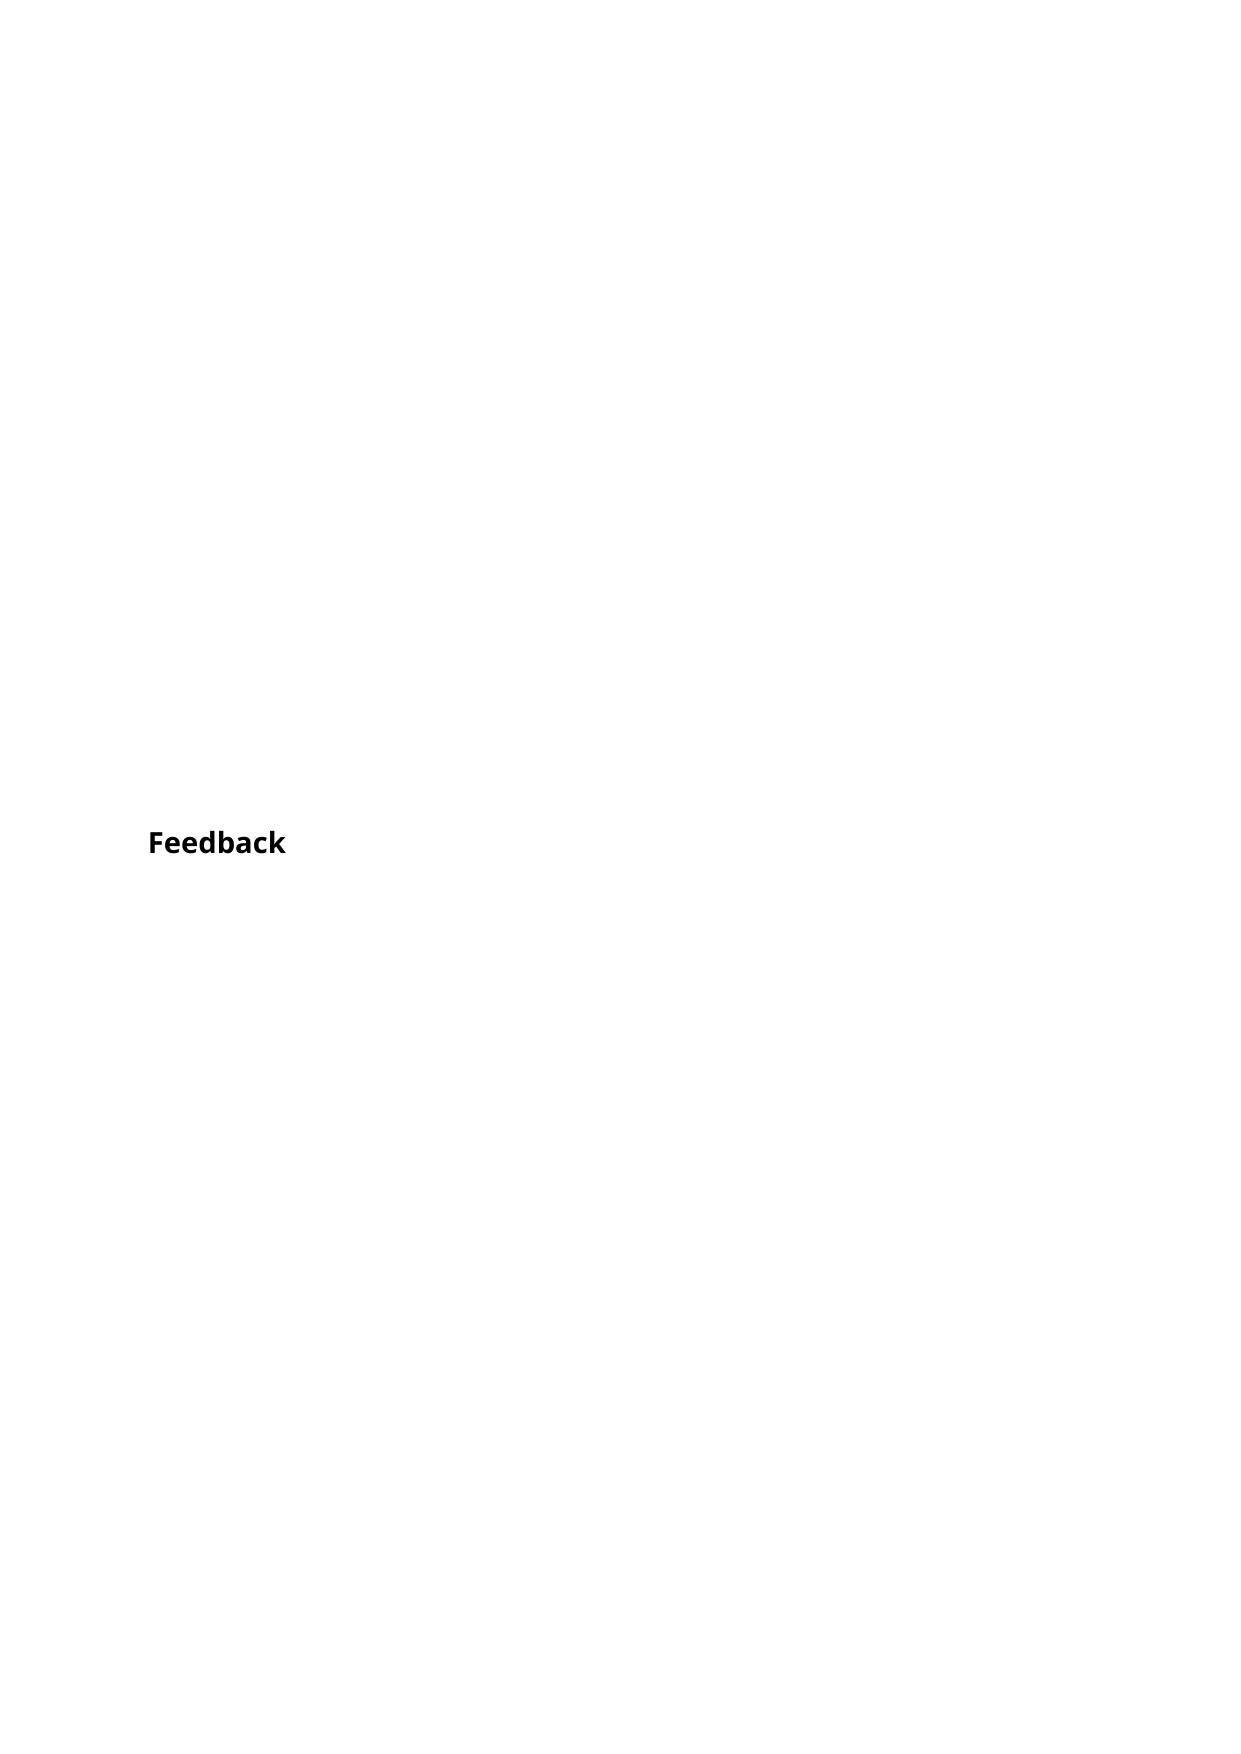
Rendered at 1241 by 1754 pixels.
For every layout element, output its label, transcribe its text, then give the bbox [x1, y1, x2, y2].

text Feedback [148, 822, 1093, 862]
